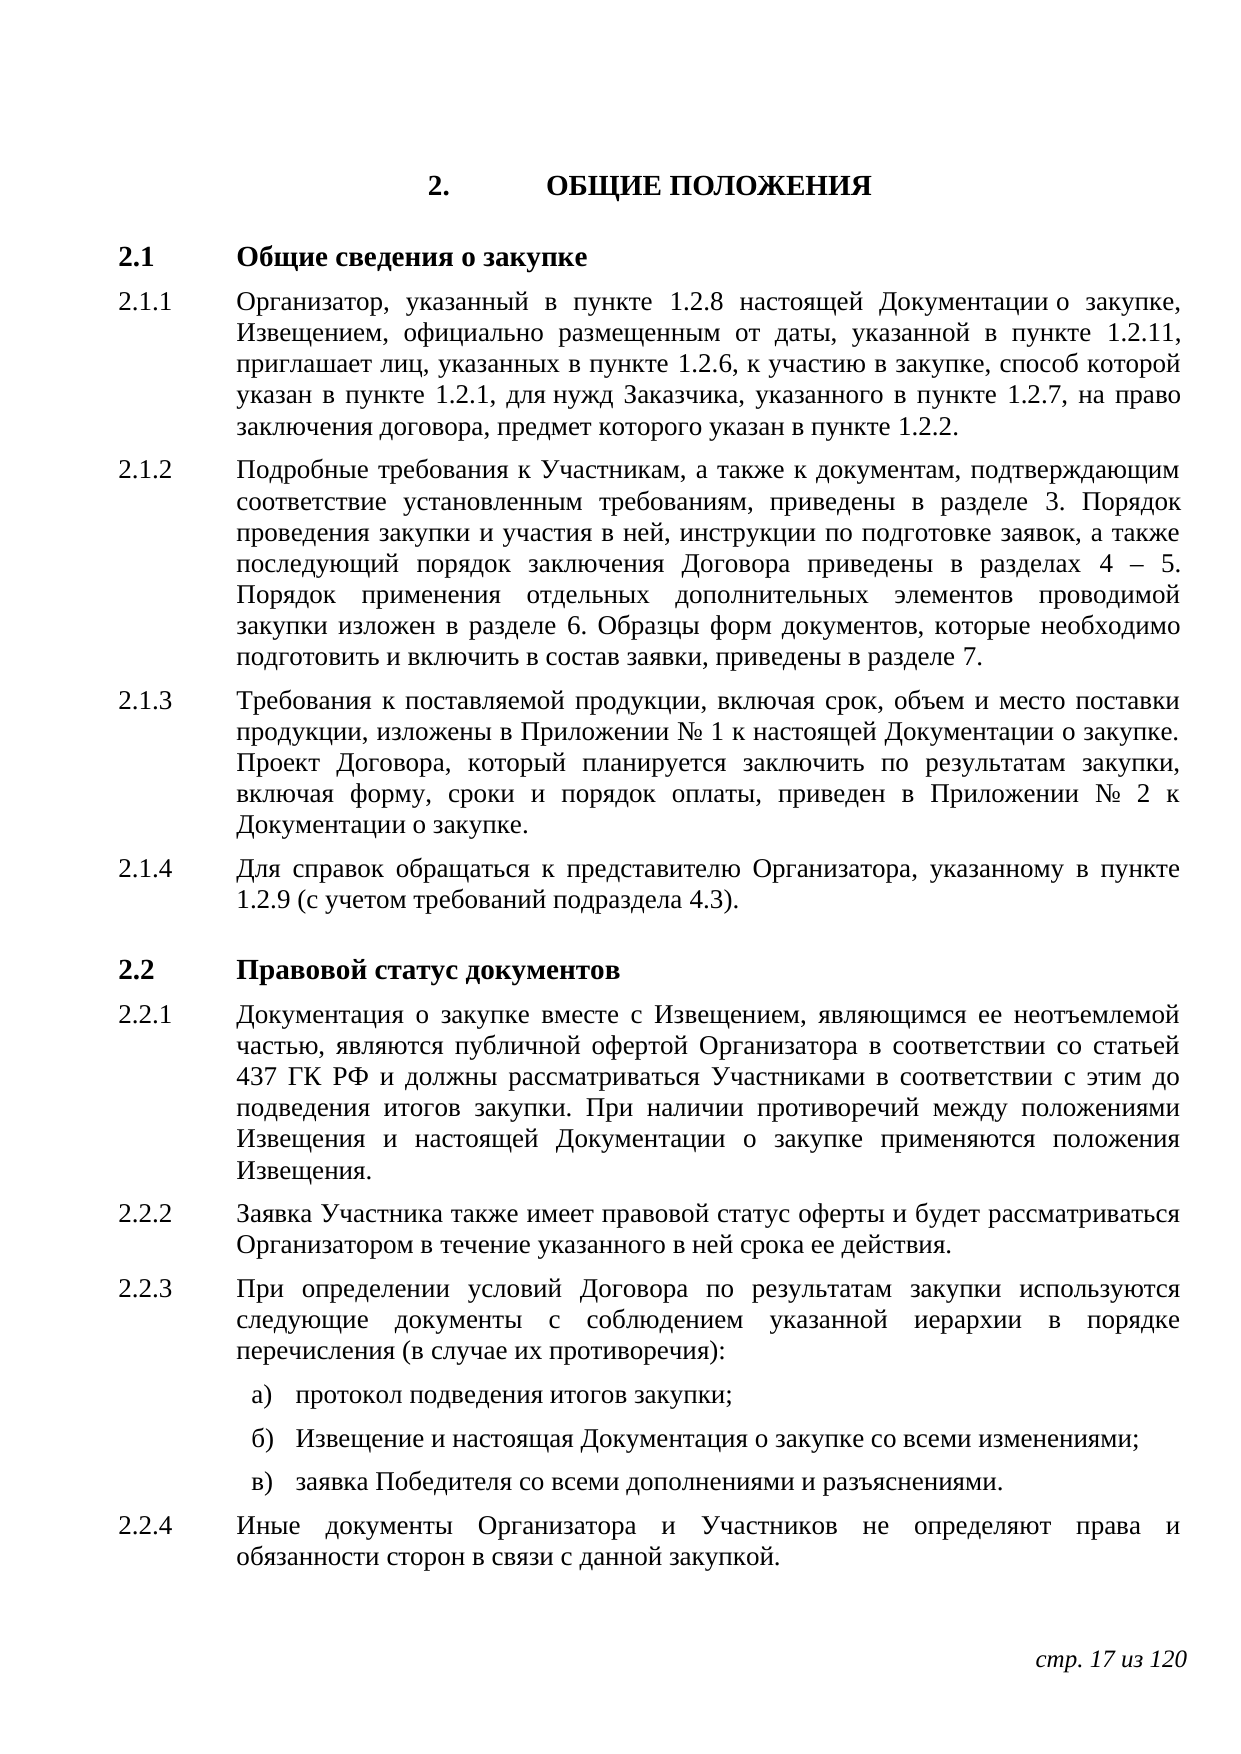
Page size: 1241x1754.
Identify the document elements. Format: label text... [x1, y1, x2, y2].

subtitle ОБЩИЕ ПОЛОЖЕНИЯ [118, 168, 1181, 202]
text Организатор, указанный в пункте 1.2.8 настоящей Документации о закупке, Извещением, официально размещенным от даты, указанной в пункте 1.2.11, приглашает лиц, указанных в пункте 1.2.6, к участию в закупке, способ которой указан в пункте 1.2.1, для нужд Заказчика, указанного в пункте 1.2.7, на право заключения договора, предмет которого указан в пункте 1.2.2. [118, 285, 1181, 441]
list Иные документы Организатора и Участников не определяют права и обязанности сторон в связи с данной закупкой. [118, 1509, 1181, 1571]
list протокол подведения итогов закупки; [251, 1378, 1181, 1409]
text Для справок обращаться к представителю Организатора, указанному в пункте 1.2.9 (с учетом требований подраздела 4.3). [118, 852, 1181, 914]
text Требования к поставляемой продукции, включая срок, объем и место поставки продукции, изложены в Приложении № 1 к настоящей Документации о закупке. Проект Договора, который планируется заключить по результатам закупки, включая форму, сроки и порядок оплаты, приведен в Приложении № 2 к Документации о закупке. [118, 684, 1181, 840]
list При определении условий Договора по результатам закупки используются следующие документы с соблюдением указанной иерархии в порядке перечисления (в случае их противоречия): [118, 1272, 1181, 1366]
list Заявка Участника также имеет правовой статус оферты и будет рассматриваться Организатором в течение указанного в ней срока ее действия. [118, 1197, 1181, 1260]
list Извещение и настоящая Документация о закупке со всеми изменениями; [251, 1422, 1181, 1453]
text Подробные требования к Участникам, а также к документам, подтверждающим соответствие установленным требованиям, приведены в разделе 3. Порядок проведения закупки и участия в ней, инструкции по подготовке заявок, а также последующий порядок заключения Договора приведены в разделах 4 – 5. Порядок применения отдельных дополнительных элементов проводимой закупки изложен в разделе 6. Образцы форм документов, которые необходимо подготовить и включить в состав заявки, приведены в разделе 7. [118, 453, 1181, 671]
subtitle Общие сведения о закупке [118, 239, 1181, 273]
list Документация о закупке вместе с Извещением, являющимся ее неотъемлемой частью, являются публичной офертой Организатора в соответствии со статьей 437 ГК РФ и должны рассматриваться Участниками в соответствии с этим до подведения итогов закупки. При наличии противоречий между положениями Извещения и настоящей Документации о закупке применяются положения Извещения. [118, 998, 1181, 1185]
list заявка Победителя со всеми дополнениями и разъяснениями. [251, 1465, 1181, 1497]
subtitle Правовой статус документов [118, 952, 1181, 986]
